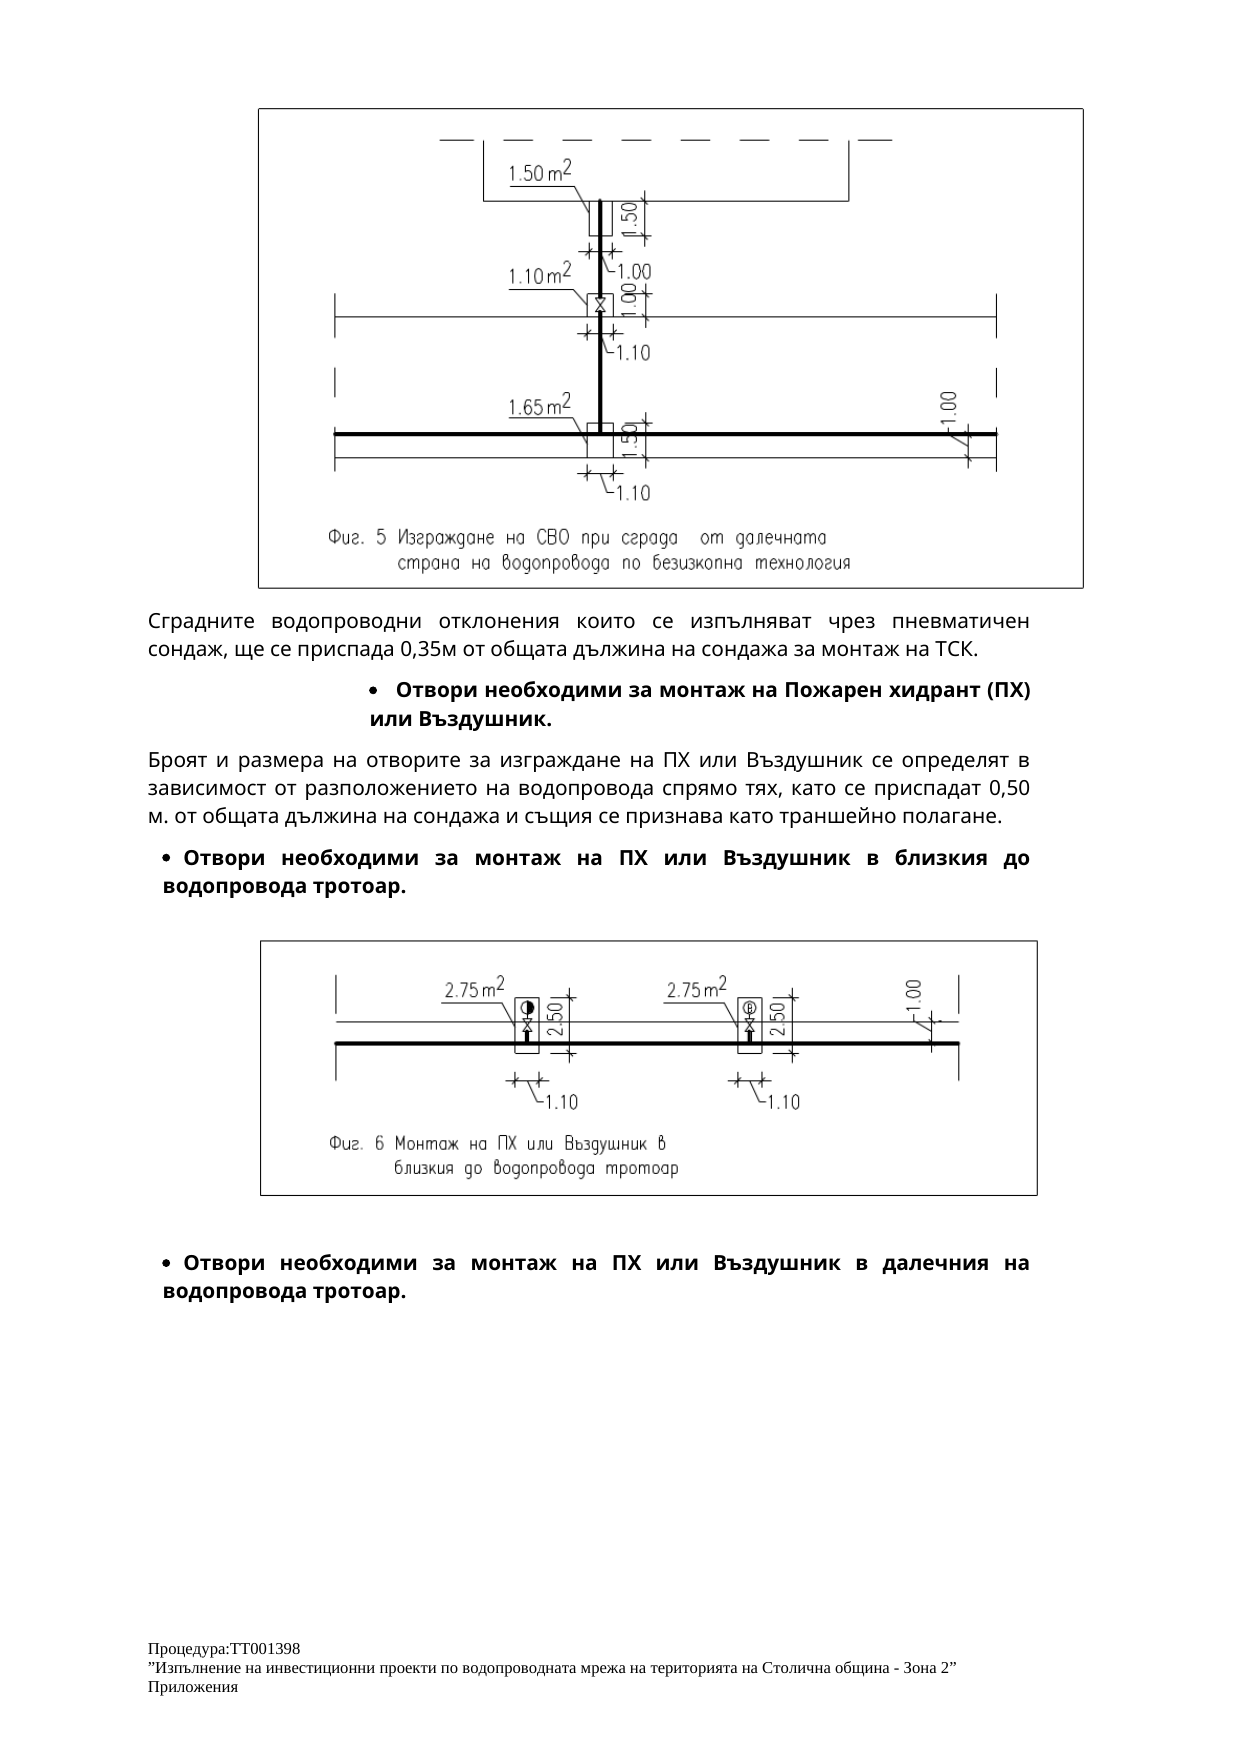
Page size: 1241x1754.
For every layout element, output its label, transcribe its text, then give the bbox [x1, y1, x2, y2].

list Отвори необходими за монтаж на Пожарен хидрант (ПХ) или Въздушник. [369, 675, 1031, 732]
list Отвори необходими за монтаж на ПХ или Въздушник в близкия до водопровода тротоар. [162, 843, 1031, 899]
list Отвори необходими за монтаж на ПХ или Въздушник в далечния на водопровода тротоар. [162, 1248, 1031, 1305]
text Сградните водопроводни отклонения които се изпълняват чрез пневматичен сондаж, ще се приспада 0,35м от общата дължина на сондажа за монтаж на ТСК. [148, 606, 1031, 663]
text Броят и размера на отворите за изграждане на ПХ или Въздушник се определят в зависимост от разположението на водопровода спрямо тях, като се приспадат 0,50 м. от общата дължина на сондажа и същия се признава като траншейно полагане. [148, 745, 1031, 830]
